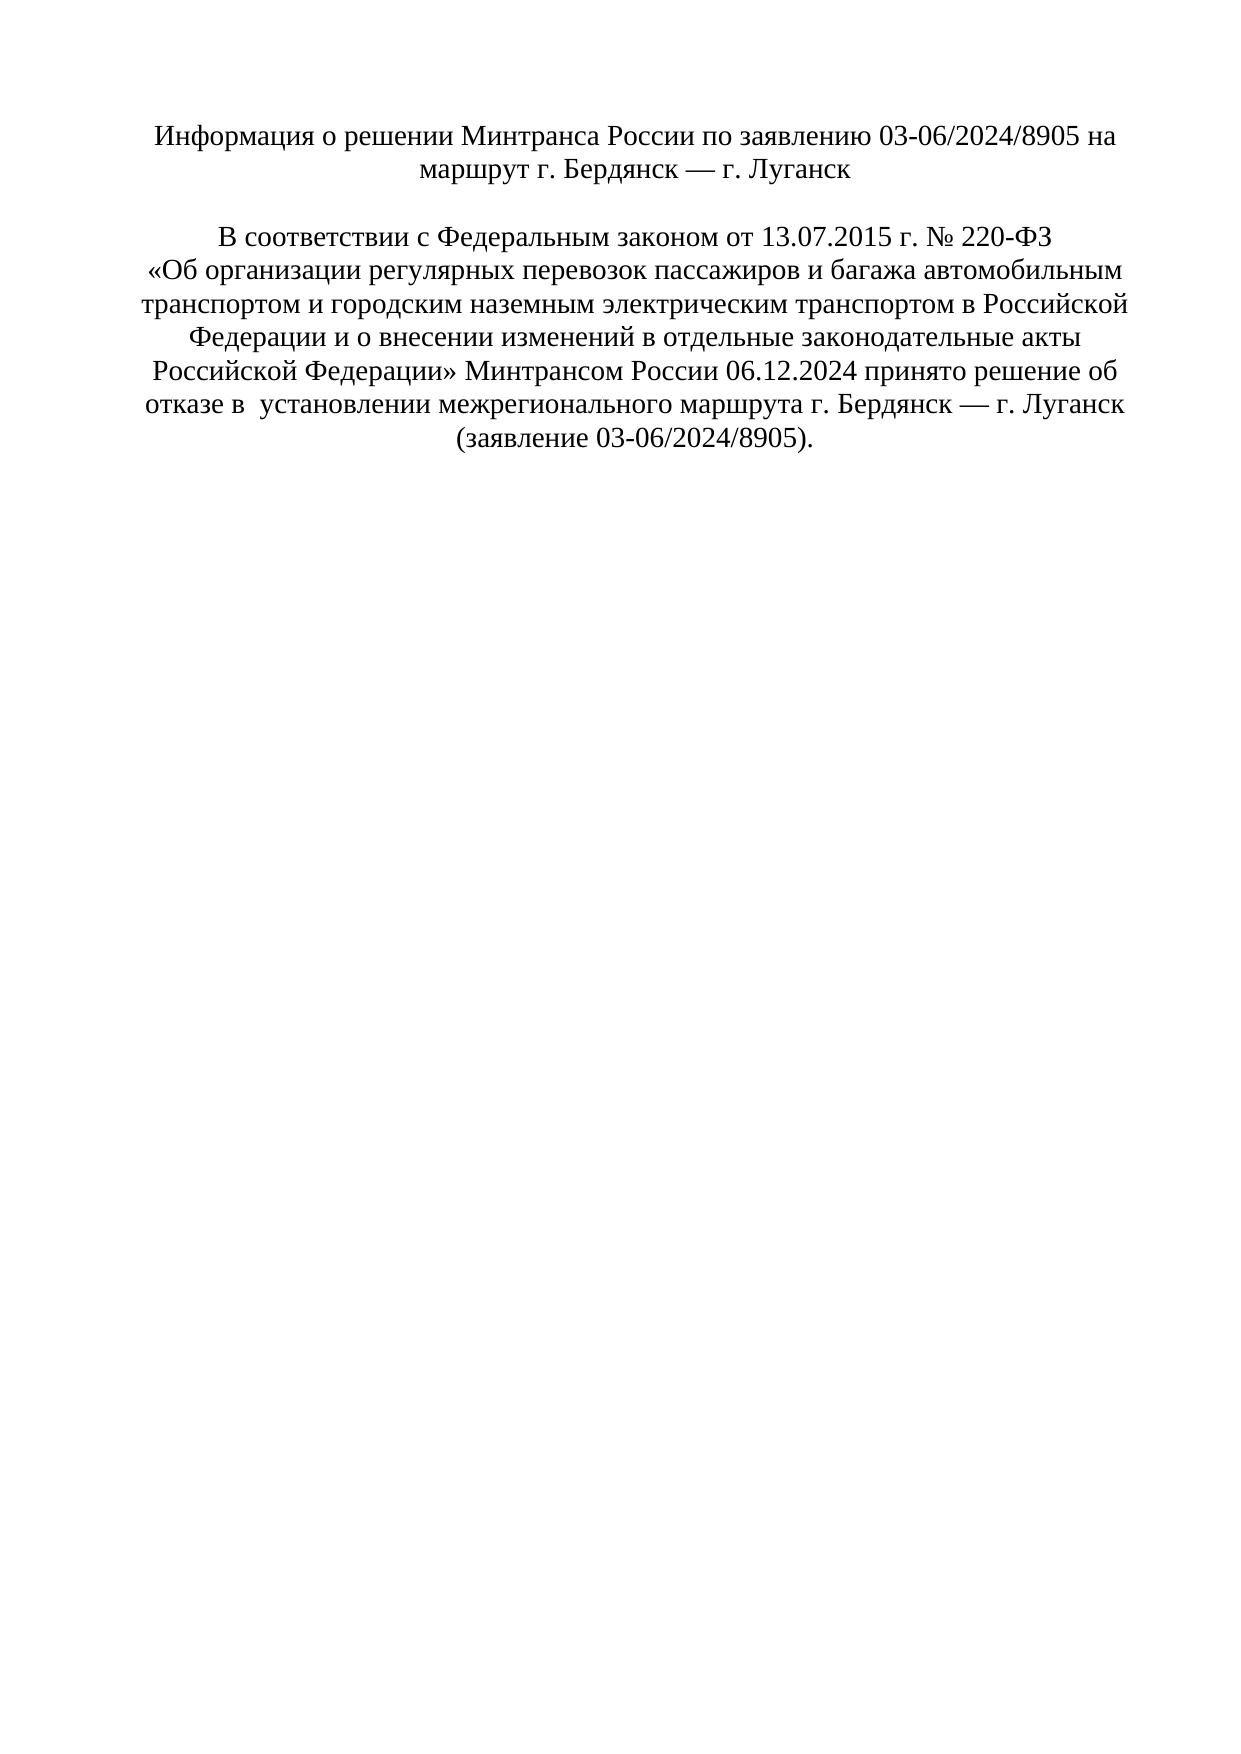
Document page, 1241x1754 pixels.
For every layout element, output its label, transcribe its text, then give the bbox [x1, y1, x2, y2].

text В соответствии с Федеральным законом от 13.07.2015 г. № 220-ФЗ «Об организации регулярных перевозок пассажиров и багажа автомобильным транспортом и городским наземным электрическим транспортом в Российской Федерации и о внесении изменений в отдельные законодательные акты Российской Федерации» Минтрансом России 06.12.2024 принято решение об отказе в установлении межрегионального маршрута г. Бердянск — г. Луганск (заявление 03-06/2024/8905). [118, 219, 1152, 453]
text Информация о решении Минтранса России по заявлению 03-06/2024/8905 на маршрут г. Бердянск — г. Луганск [118, 118, 1152, 185]
